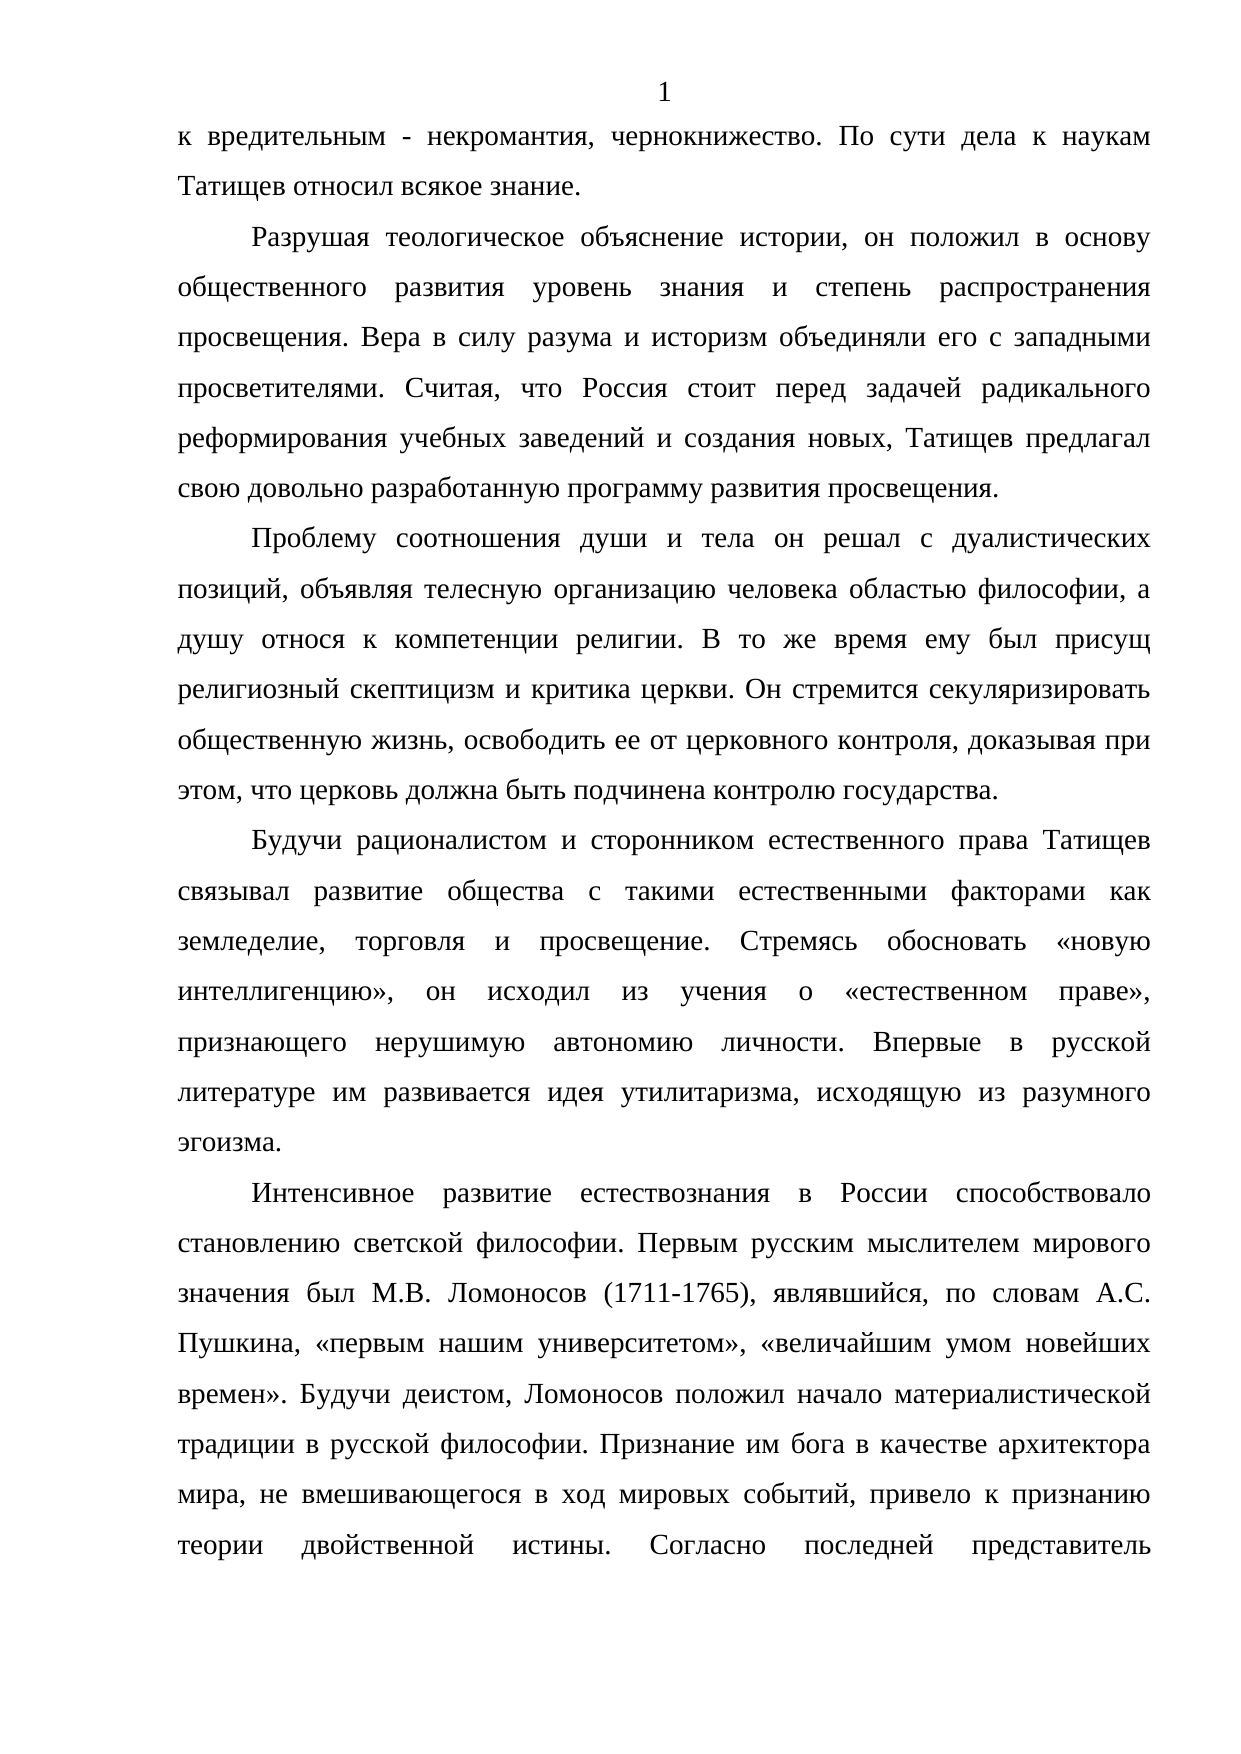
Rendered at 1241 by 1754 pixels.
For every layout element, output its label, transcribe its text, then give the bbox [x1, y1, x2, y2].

text Проблему соотношения души и тела он решал с дуалистических позиций, объявляя телесную организацию человека областью философии, а душу относя к компетенции религии. В то же время ему был присущ религиозный скептицизм и критика церкви. Он стремится секуляризировать общественную жизнь, освободить ее от церковного контроля, доказывая при этом, что церковь должна быть подчинена контролю государства. [177, 521, 1152, 806]
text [177, 1175, 1152, 1560]
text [177, 118, 1152, 202]
text Будучи рационалистом и сторонником естественного права Татищев связывал развитие общества с такими естественными факторами как земледелие, торговля и просвещение. Стремясь обосновать «новую интеллигенцию», он исходил из учения о «естественном праве», признающего нерушимую автономию личности. Впервые в русской литературе им развивается идея утилитаризма, исходящую из разумного эгоизма. [177, 822, 1152, 1158]
text Разрушая теологическое объяснение истории, он положил в основу общественного развития уровень знания и степень распространения просвещения. Вера в силу разума и историзм объединяли его с западными просветителями. Считая, что Россия стоит перед задачей радикального реформирования учебных заведений и создания новых, Татищев предлагал свою довольно разработанную программу развития просвещения. [177, 219, 1152, 504]
